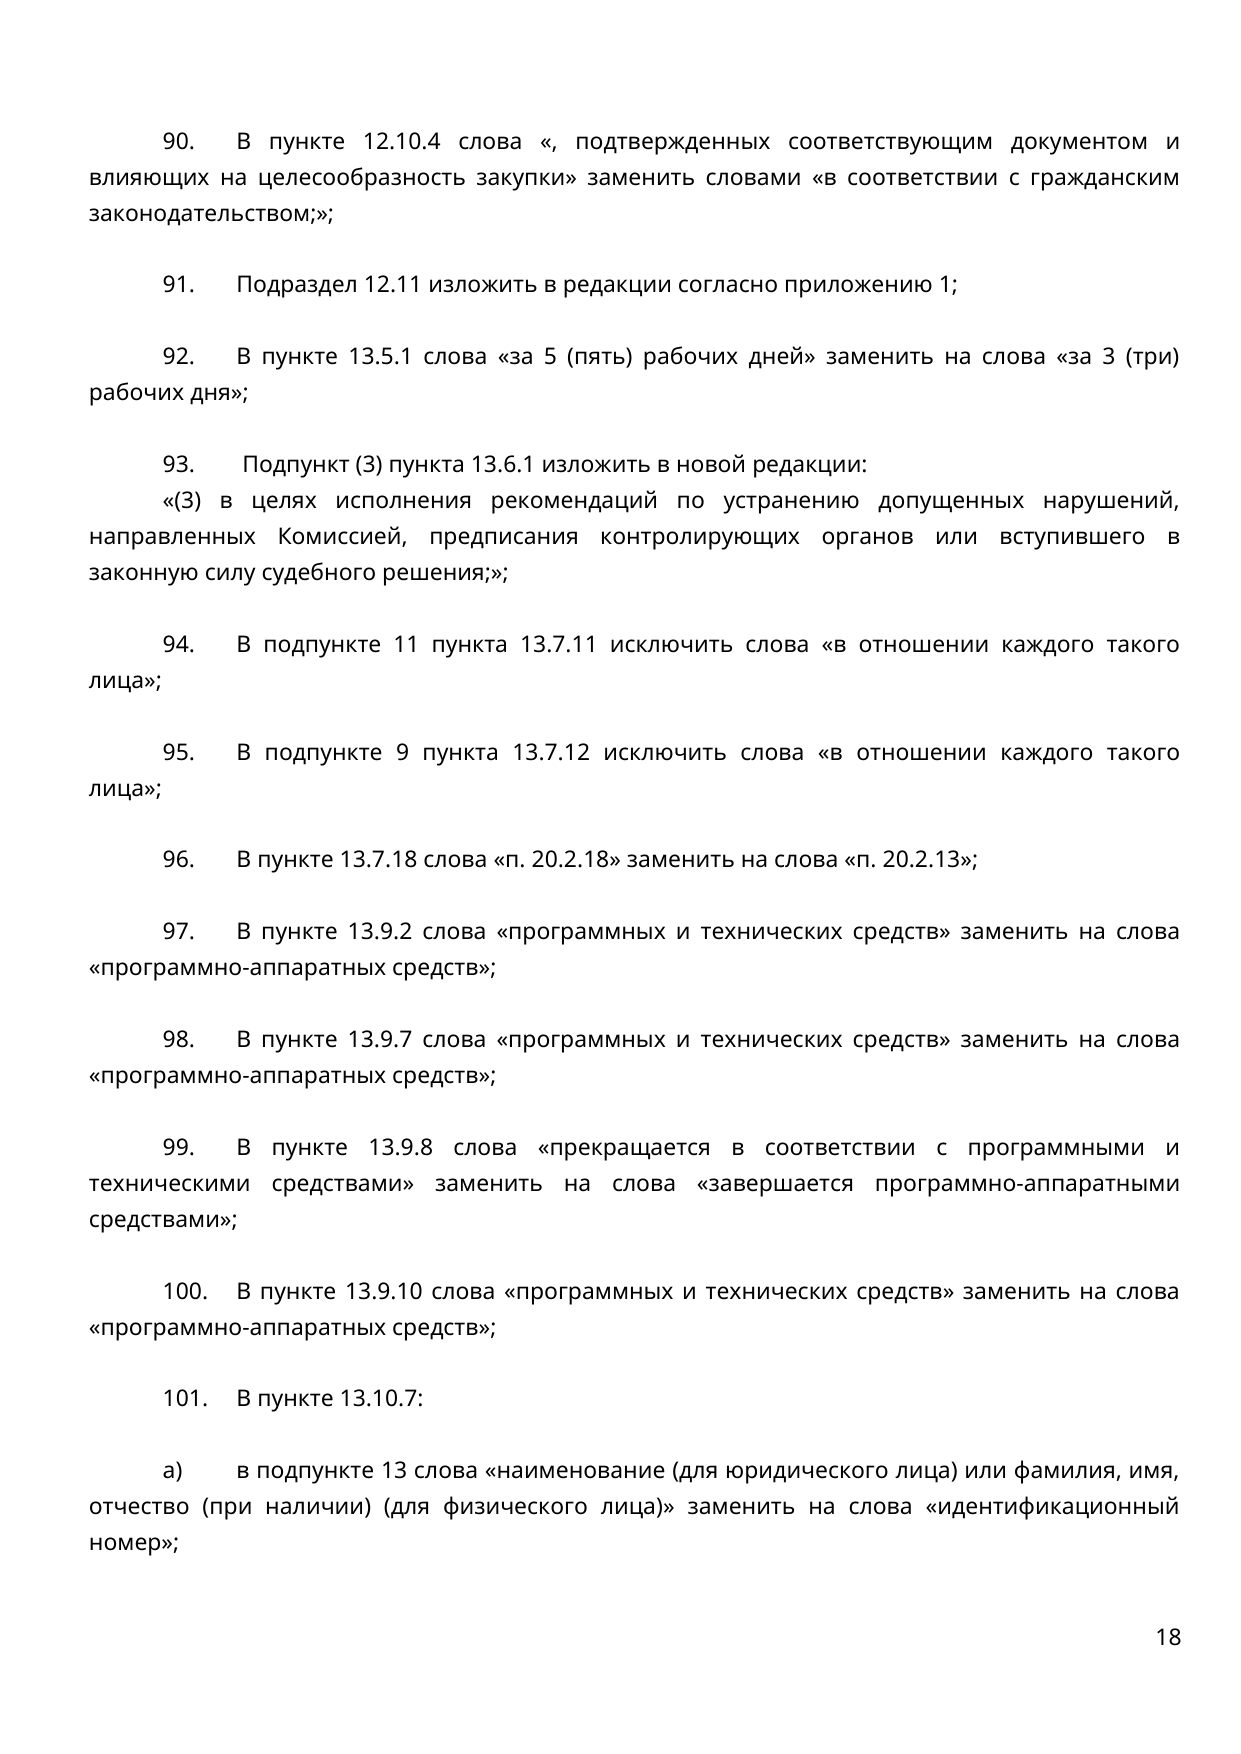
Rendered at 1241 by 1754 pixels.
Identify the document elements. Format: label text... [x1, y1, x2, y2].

title В пункте 13.9.10 слова «программных и технических средств» заменить на слова «программно-аппаратных средств»; [89, 1274, 1181, 1342]
title В пункте 13.10.7: [89, 1382, 1181, 1414]
title В пункте 13.9.8 слова «прекращается в соответствии с программными и техническими средствами» заменить на слова «завершается программно-аппаратными средствами»; [89, 1131, 1181, 1234]
title Подраздел 12.11 изложить в редакции согласно приложению 1; [89, 268, 1181, 299]
title В пункте 13.9.7 слова «программных и технических средств» заменить на слова «программно-аппаратных средств»; [89, 1023, 1181, 1090]
title В подпункте 11 пункта 13.7.11 исключить слова «в отношении каждого такого лица»; [89, 628, 1181, 695]
title «(3) в целях исполнения рекомендаций по устранению допущенных нарушений, направленных Комиссией, предписания контролирующих органов или вступившего в законную силу судебного решения;»; [89, 484, 1181, 587]
title В пункте 13.9.2 слова «программных и технических средств» заменить на слова «программно-аппаратных средств»; [89, 915, 1181, 982]
title В пункте 13.5.1 слова «за 5 (пять) рабочих дней» заменить на слова «за 3 (три) рабочих дня»; [89, 340, 1181, 407]
title В подпункте 9 пункта 13.7.12 исключить слова «в отношении каждого такого лица»; [89, 736, 1181, 803]
title В пункте 12.10.4 слова «, подтвержденных соответствующим документом и влияющих на целесообразность закупки» заменить словами «в соответствии с гражданским законодательством;»; [89, 124, 1181, 228]
title в подпункте 13 слова «наименование (для юридического лица) или фамилия, имя, отчество (при наличии) (для физического лица)» заменить на слова «идентификационный номер»; [89, 1454, 1181, 1557]
title Подпункт (3) пункта 13.6.1 изложить в новой редакции: [89, 448, 1181, 479]
title В пункте 13.7.18 слова «п. 20.2.18» заменить на слова «п. 20.2.13»; [89, 843, 1181, 874]
